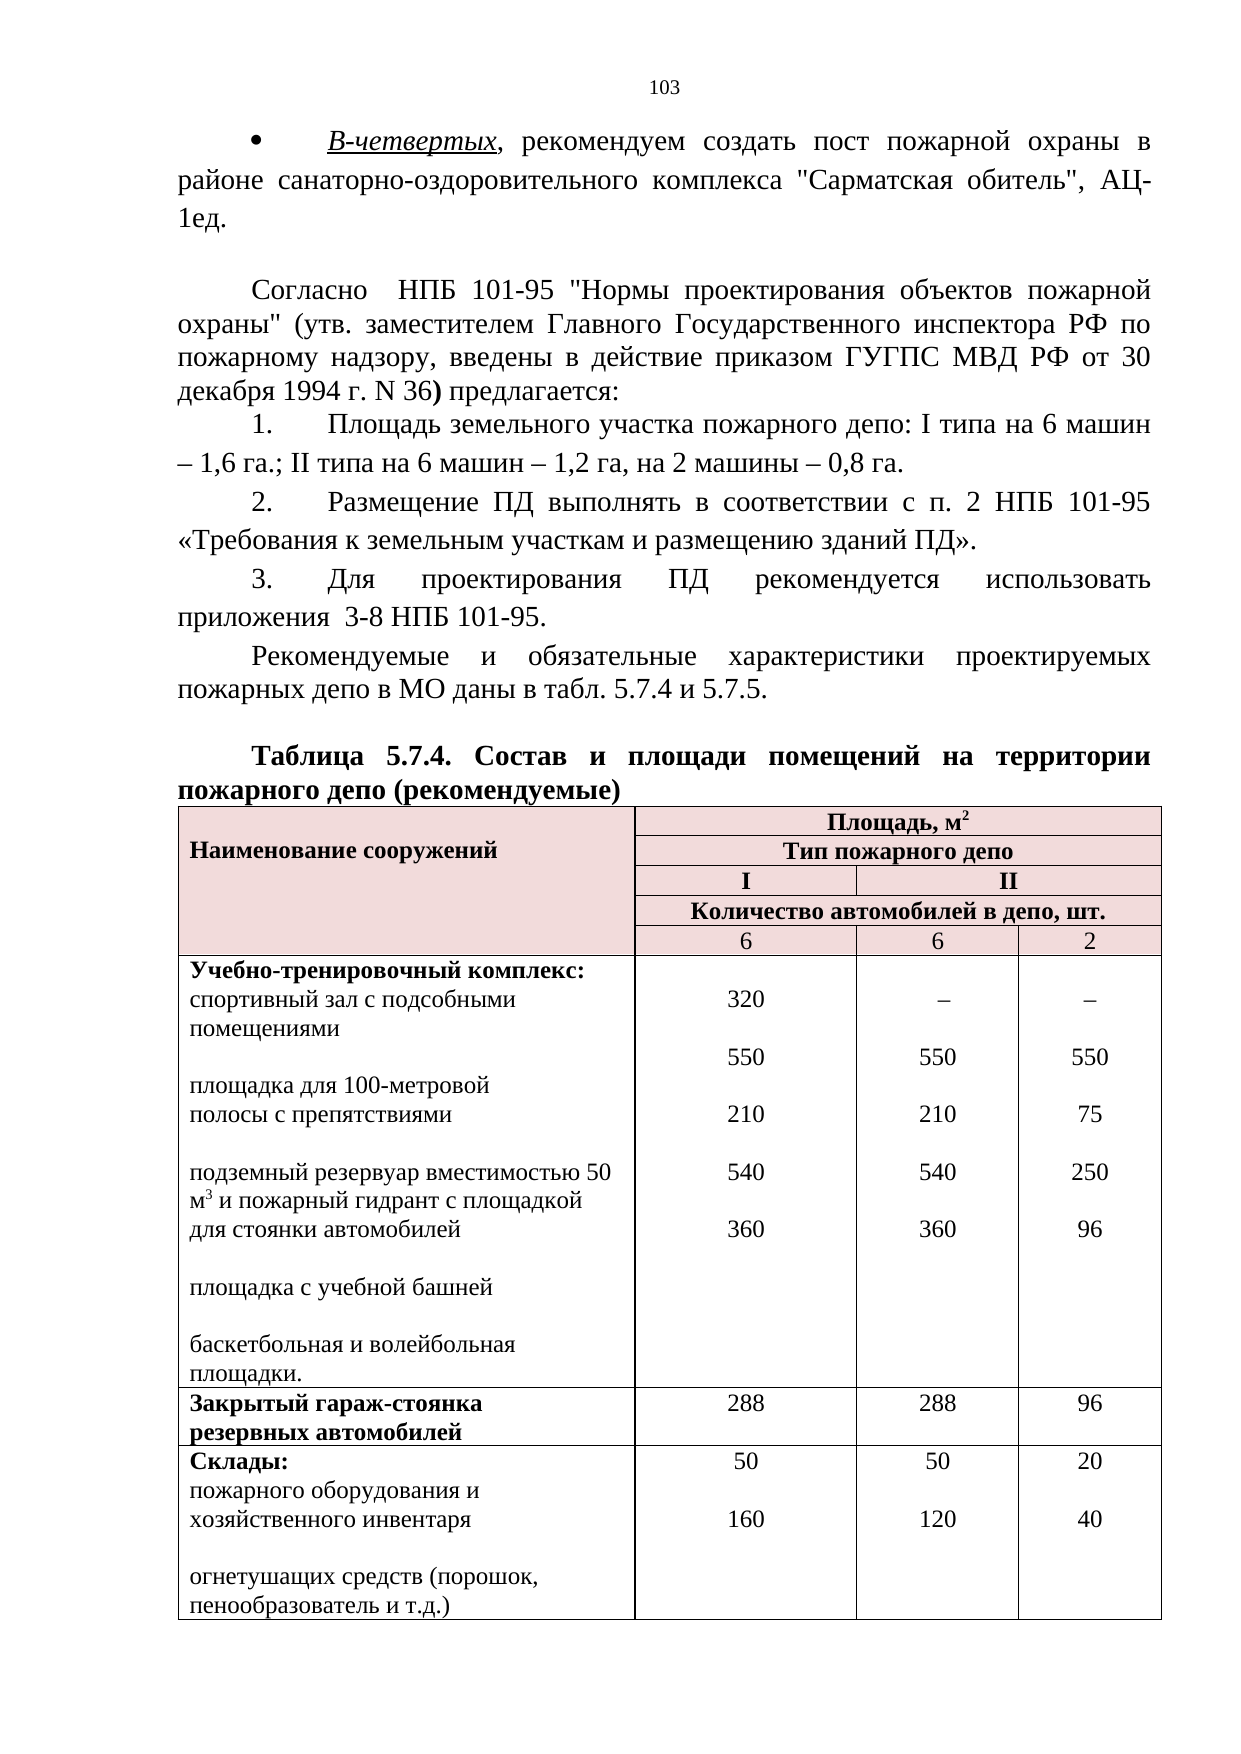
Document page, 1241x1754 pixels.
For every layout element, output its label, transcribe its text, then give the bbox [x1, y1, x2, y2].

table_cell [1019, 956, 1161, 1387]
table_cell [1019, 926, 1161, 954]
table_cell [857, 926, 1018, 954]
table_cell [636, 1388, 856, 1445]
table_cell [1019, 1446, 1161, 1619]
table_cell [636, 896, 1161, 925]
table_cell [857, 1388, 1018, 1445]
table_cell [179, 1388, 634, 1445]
text Таблица 5.7.4. Состав и площади помещений на территории пожарного депо (рекомендуемые) [177, 738, 1152, 806]
text Согласно НПБ 101-95 "Нормы проектирования объектов пожарной охраны" (утв. заместителем Главного Государственного инспектора РФ по пожарному надзору, введены в действие приказом ГУГПС МВД РФ от 30 декабря 1994 г. N 36) предлагается: [177, 272, 1152, 407]
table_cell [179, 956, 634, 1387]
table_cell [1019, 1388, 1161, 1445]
list Площадь земельного участка пожарного депо: I типа на 6 машин – 1,6 га.; II типа на 6 машин – 1,2 га, на 2 машины – 0,8 га. [177, 407, 1152, 479]
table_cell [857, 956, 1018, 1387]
list Размещение ПД выполнять в соответствии с п. 2 НПБ 101-95 «Требования к земельным участкам и размещению зданий ПД». [177, 484, 1152, 556]
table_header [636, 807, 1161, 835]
list В-четвертых, рекомендуем создать пост пожарной охраны в районе санаторно-оздоровительного комплекса "Сарматская обитель", АЦ-1ед. [177, 123, 1152, 234]
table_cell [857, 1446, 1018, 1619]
text Рекомендуемые и обязательные характеристики проектируемых пожарных депо в МО даны в табл. 5.7.4 и 5.7.5. [177, 638, 1152, 705]
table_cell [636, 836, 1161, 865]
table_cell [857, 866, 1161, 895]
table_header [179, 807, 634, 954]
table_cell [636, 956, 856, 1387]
list Для проектирования ПД рекомендуется использовать приложения 3-8 НПБ 101-95. [177, 561, 1152, 633]
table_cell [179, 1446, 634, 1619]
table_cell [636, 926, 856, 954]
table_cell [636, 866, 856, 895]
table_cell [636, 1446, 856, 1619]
